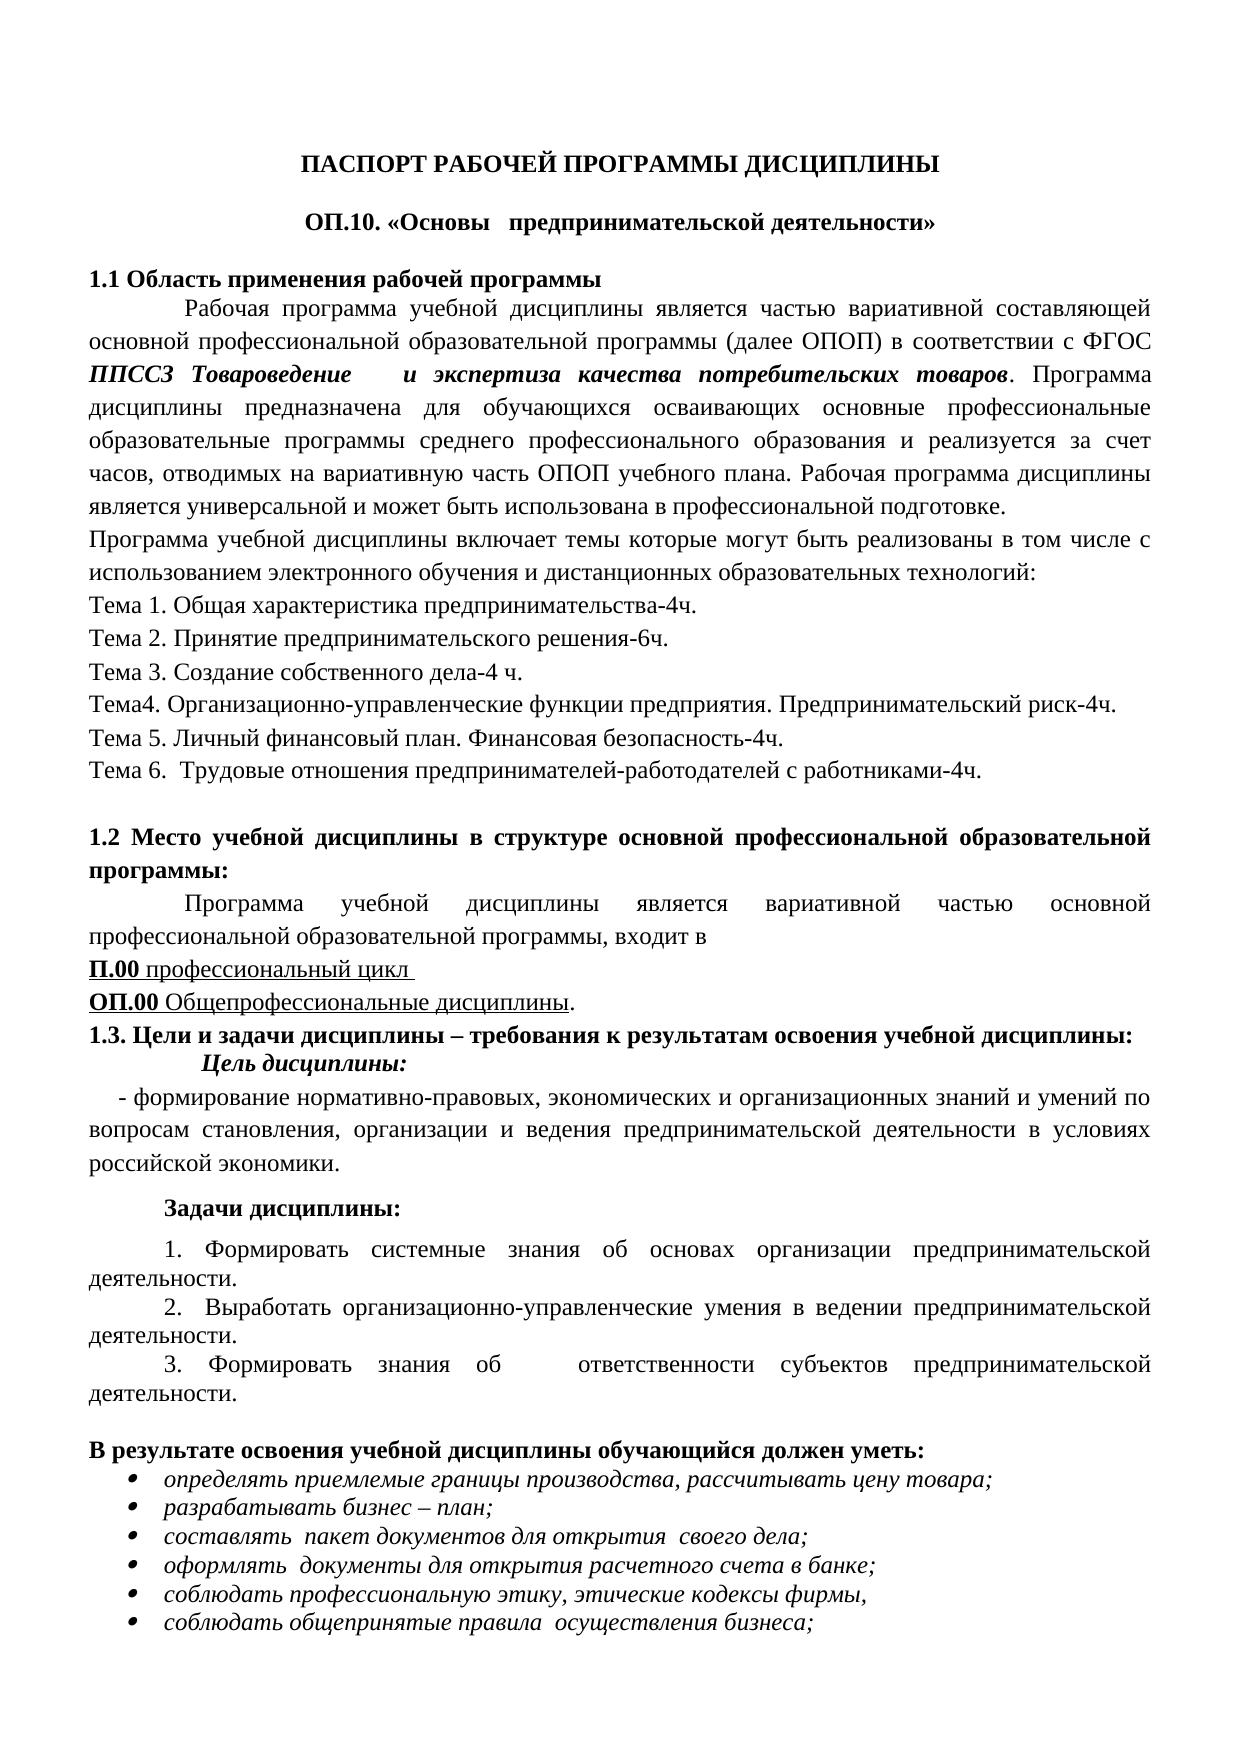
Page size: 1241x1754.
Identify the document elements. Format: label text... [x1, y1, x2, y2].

text Тема 2. Принятие предпринимательского решения-6ч. [89, 623, 1152, 652]
text Тема 5. Личный финансовый план. Финансовая безопасность-4ч. [89, 723, 1152, 751]
text Рабочая программа учебной дисциплины является частью вариативной составляющей основной профессиональной образовательной программы (далее ОПОП) в соответствии с ФГОС ППССЗ Товароведение и экспертиза качества потребительских товаров. Программа дисциплины предназначена для обучающихся осваивающих основные профессиональные образовательные программы среднего профессионального образования и реализуется за счет часов, отводимых на вариативную часть ОПОП учебного плана. Рабочая программа дисциплины является универсальной и может быть использована в профессиональной подготовке. [89, 293, 1152, 520]
list оформлять документы для открытия расчетного счета в банке; [126, 1550, 1152, 1579]
text ОП.00 Общепрофессиональные дисциплины. [89, 987, 1152, 1016]
text 1.3. Цели и задачи дисциплины – требования к результатам освоения учебной дисциплины: [89, 1020, 1152, 1048]
text ОП.10. «Основы предпринимательской деятельности» [89, 207, 1152, 236]
text 1. Формировать системные знания об основах организации предпринимательской деятельности. [89, 1234, 1152, 1292]
text паспорт РАБОЧЕЙ ПРОГРАММЫ ДИСЦИПЛИНЫ [89, 149, 1152, 178]
text В результате освоения учебной дисциплины обучающийся должен уметь: [89, 1435, 1152, 1464]
text П.00 профессиональный цикл [89, 954, 1152, 982]
list составлять пакет документов для открытия своего дела; [126, 1521, 1152, 1550]
text - формирование нормативно-правовых, экономических и организационных знаний и умений по вопросам становления, организации и ведения предпринимательской деятельности в условиях российской экономики. [89, 1082, 1152, 1176]
text Тема 1. Общая характеристика предпринимательства-4ч. [89, 591, 1152, 619]
list соблюдать общепринятые правила осуществления бизнеса; [126, 1607, 1152, 1636]
text Программа учебной дисциплины включает темы которые могут быть реализованы в том числе с использованием электронного обучения и дистанционных образовательных технологий: [89, 524, 1152, 586]
text Тема 6. Трудовые отношения предпринимателей-работодателей с работниками-4ч. [89, 756, 1152, 784]
list разрабатывать бизнес – план; [126, 1492, 1152, 1521]
text 3. Формировать знания об ответственности субъектов предпринимательской деятельности. [89, 1349, 1152, 1407]
text 2. Выработать организационно-управленческие умения в ведении предпринимательской деятельности. [89, 1292, 1152, 1349]
text Программа учебной дисциплины является вариативной частью основной профессиональной образовательной программы, входит в [89, 888, 1152, 949]
list определять приемлемые границы производства, рассчитывать цену товара; [126, 1464, 1152, 1492]
text 1.1 Область применения рабочей программы [89, 264, 1152, 293]
text Тема 3. Создание собственного дела-4 ч. [89, 657, 1152, 685]
text Задачи дисциплины: [118, 1193, 1152, 1222]
text 1.2 Место учебной дисциплины в структуре основной профессиональной образовательной программы: [89, 822, 1152, 883]
text Цель дисциплины: [89, 1048, 1152, 1077]
list соблюдать профессиональную этику, этические кодексы фирмы, [126, 1579, 1152, 1607]
text Тема4. Организационно-управленческие функции предприятия. Предпринимательский риск-4ч. [89, 689, 1152, 718]
